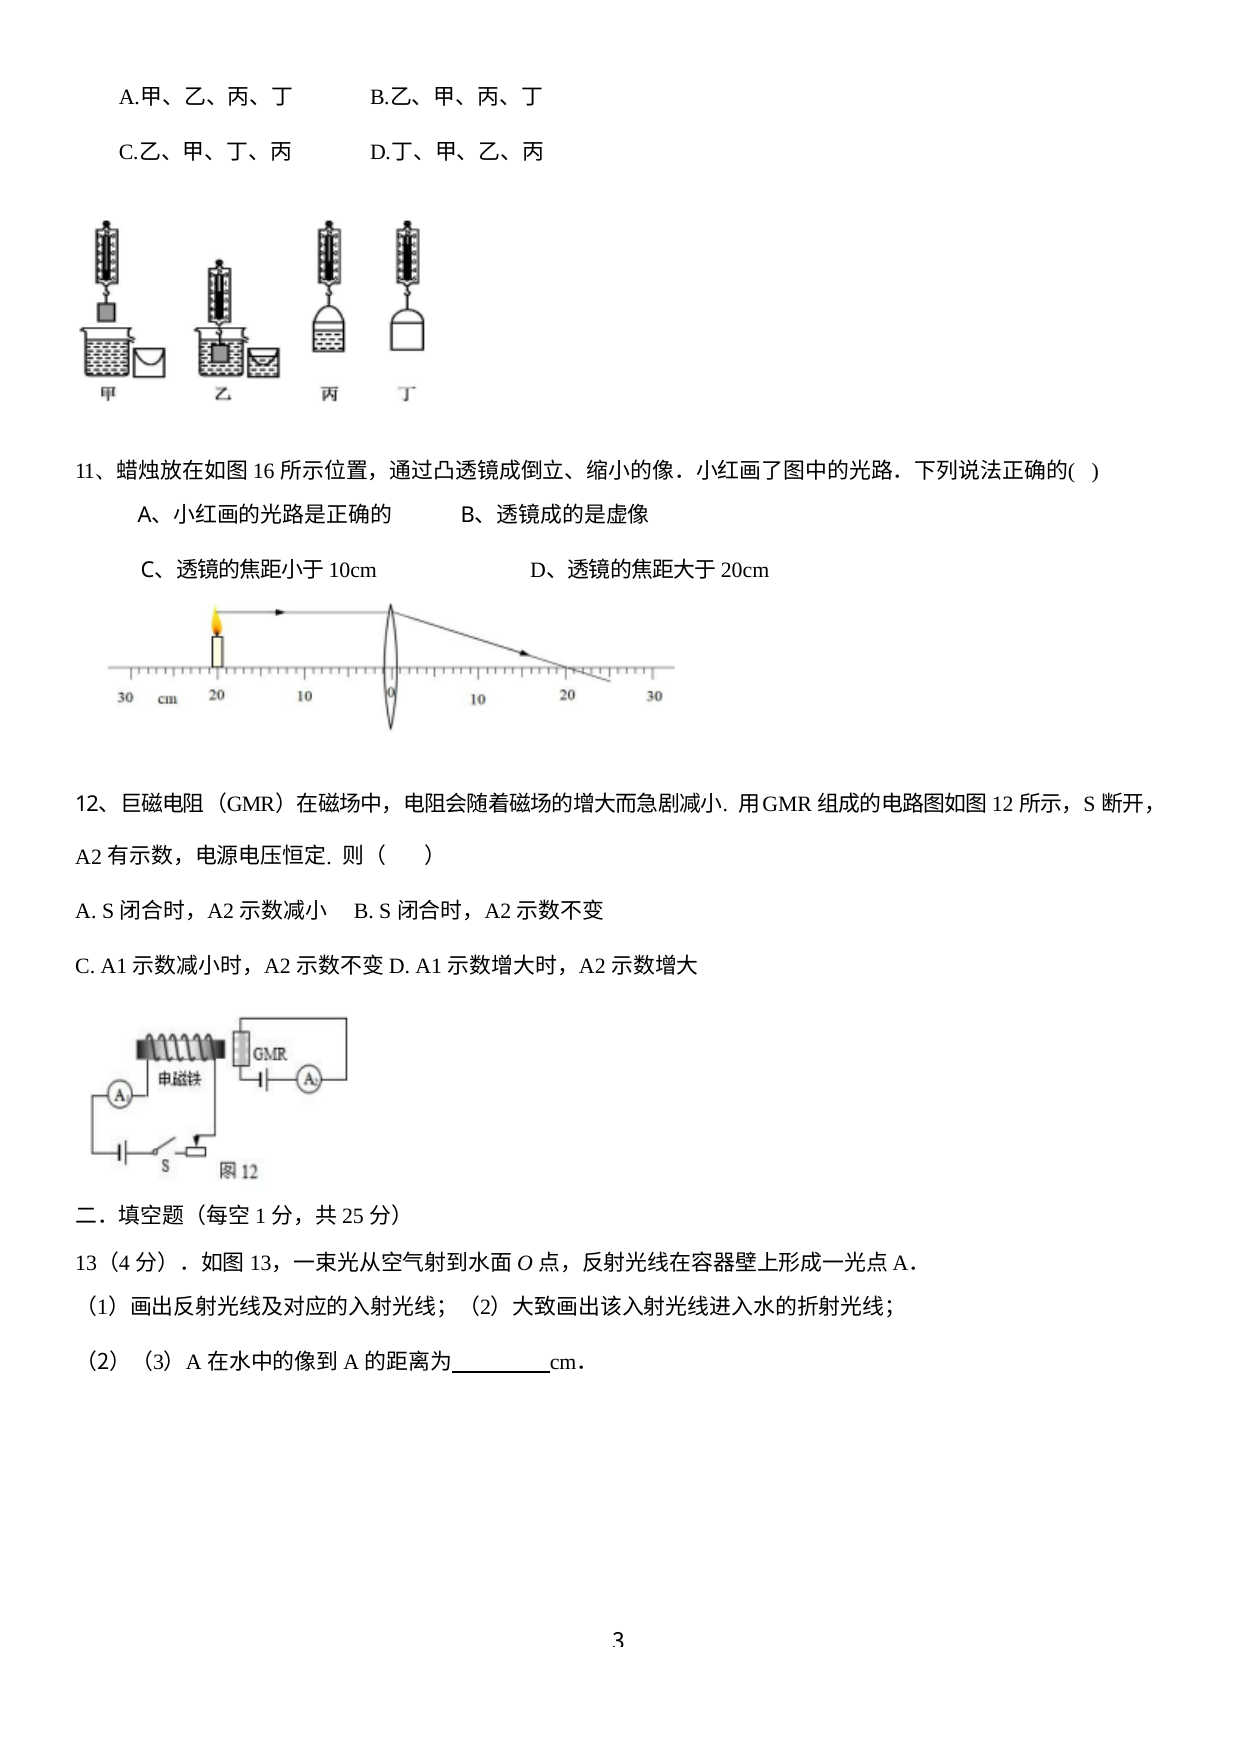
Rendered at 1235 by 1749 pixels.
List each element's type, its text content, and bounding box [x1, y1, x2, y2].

text 13（4 分）．如图 13，一束光从空气射到水面 O 点，反射光线在容器壁上形成一光点A． [75, 1253, 1203, 1274]
text A.甲、乙、丙、丁 B.乙、甲、丙、丁C.乙、甲、丁、丙 D.丁、甲、乙、丙 [119, 79, 545, 166]
text 二．填空题（每空 1 分，共 25 分） [75, 1198, 1203, 1230]
picture [104, 583, 692, 748]
text A. S 闭合时，A2 示数减小 B. S 闭合时，A2 示数不变 [75, 893, 1203, 928]
text A2 有示数，电源电压恒定. 则（ ） [75, 838, 1203, 873]
text C. A1 示数减小时，A2 示数不变 D. A1 示数增大时，A2 示数增大 [75, 948, 1203, 982]
text （1）画出反射光线及对应的入射光线；（2）大致画出该入射光线进入水的折射光线； [75, 1295, 1203, 1320]
list 12、巨磁电阻（GMR）在磁场中，电阻会随着磁场的增大而急剧减小. 用 GMR 组成的电路图如图 12 所示，S 断开， [75, 786, 1203, 818]
list A、小红画的光路是正确的 B、透镜成的是虚像 [6, 497, 1159, 529]
list （3）A 在水中的像到 A 的距离为 cm． [75, 1344, 1203, 1376]
picture [75, 1004, 371, 1191]
list 蜡烛放在如图 16 所示位置，通过凸透镜成倒立、缩小的像．小红画了图中的光路．下列说法正确的( ) [75, 453, 1159, 485]
list C、透镜的焦距小于 10cm D、透镜的焦距大于 20cm [140, 552, 1203, 583]
picture [64, 188, 437, 417]
